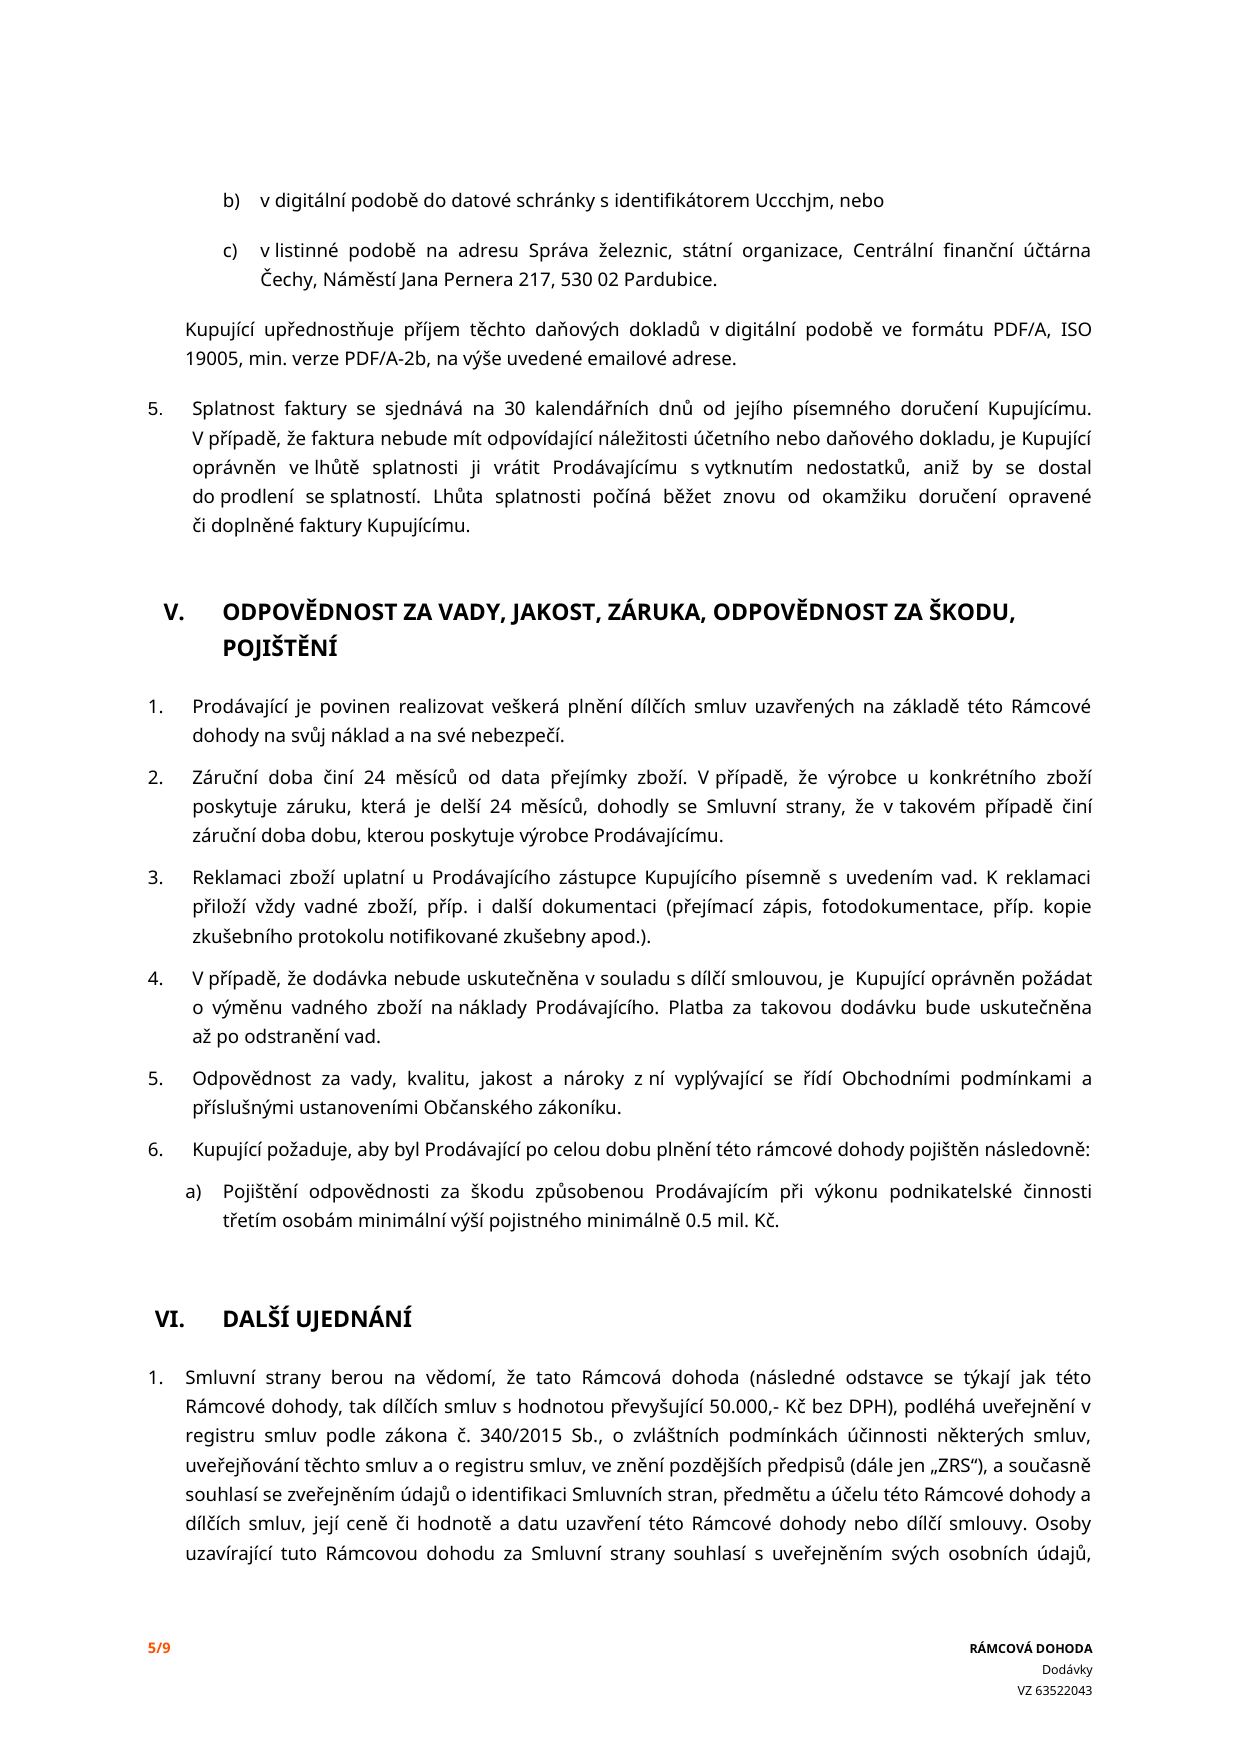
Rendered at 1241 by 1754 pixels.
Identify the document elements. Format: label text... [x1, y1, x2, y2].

list Odpovědnost za vady, kvalitu, jakost a nároky z ní vyplývající se řídí Obchodními podmínkami a příslušnými ustanoveními Občanského zákoníku. [148, 1065, 1093, 1120]
text Kupující upřednostňuje příjem těchto daňových dokladů v digitální podobě ve formátu PDF/A, ISO 19005, min. verze PDF/A-2b, na výše uvedené emailové adrese. [185, 316, 1093, 371]
list DALŠÍ UJEDNÁNÍ [185, 1303, 1093, 1334]
list Prodávající je povinen realizovat veškerá plnění dílčích smluv uzavřených na základě této Rámcové dohody na svůj náklad a na své nebezpečí. [148, 693, 1093, 748]
list Reklamaci zboží uplatní u Prodávajícího zástupce Kupujícího písemně s uvedením vad. K reklamaci přiloží vždy vadné zboží, příp. i další dokumentaci (přejímací zápis, fotodokumentace, příp. kopie zkušebního protokolu notifikované zkušebny apod.). [148, 864, 1093, 949]
list Kupující požaduje, aby byl Prodávající po celou dobu plnění této rámcové dohody pojištěn následovně: [148, 1136, 1093, 1162]
list Pojištění odpovědnosti za škodu způsobenou Prodávajícím při výkonu podnikatelské činnosti třetím osobám minimální výší pojistného minimálně 0.5 mil. Kč. [185, 1178, 1093, 1233]
subtitle Splatnost faktury se sjednává na 30 kalendářních dnů od jejího písemného doručení Kupujícímu. V případě, že faktura nebude mít odpovídající náležitosti účetního nebo daňového dokladu, je Kupující oprávněn ve lhůtě splatnosti ji vrátit Prodávajícímu s vytknutím nedostatků, aniž by se dostal do prodlení se splatností. Lhůta splatnosti počíná běžet znovu od okamžiku doručení opravené či doplněné faktury Kupujícímu. [148, 396, 1093, 538]
list V případě, že dodávka nebude uskutečněna v souladu s dílčí smlouvou, je Kupující oprávněn požádat o výměnu vadného zboží na náklady Prodávajícího. Platba za takovou dodávku bude uskutečněna až po odstranění vad. [148, 965, 1093, 1049]
list Záruční doba činí 24 měsíců od data přejímky zboží. V případě, že výrobce u konkrétního zboží poskytuje záruku, která je delší 24 měsíců, dohodly se Smluvní strany, že v takovém případě činí záruční doba dobu, kterou poskytuje výrobce Prodávajícímu. [148, 764, 1093, 848]
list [148, 1364, 1093, 1565]
list v listinné podobě na adresu Správa železnic, státní organizace, Centrální finanční účtárna Čechy, Náměstí Jana Pernera 217, 530 02 Pardubice. [223, 237, 1093, 292]
list ODPOVĚDNOST ZA VADY, JAKOST, ZÁRUKA, ODPOVĚDNOST ZA ŠKODU, POJIŠTĚNÍ [185, 596, 1093, 663]
list v digitální podobě do datové schránky s identifikátorem Uccchjm, nebo [223, 187, 1093, 212]
